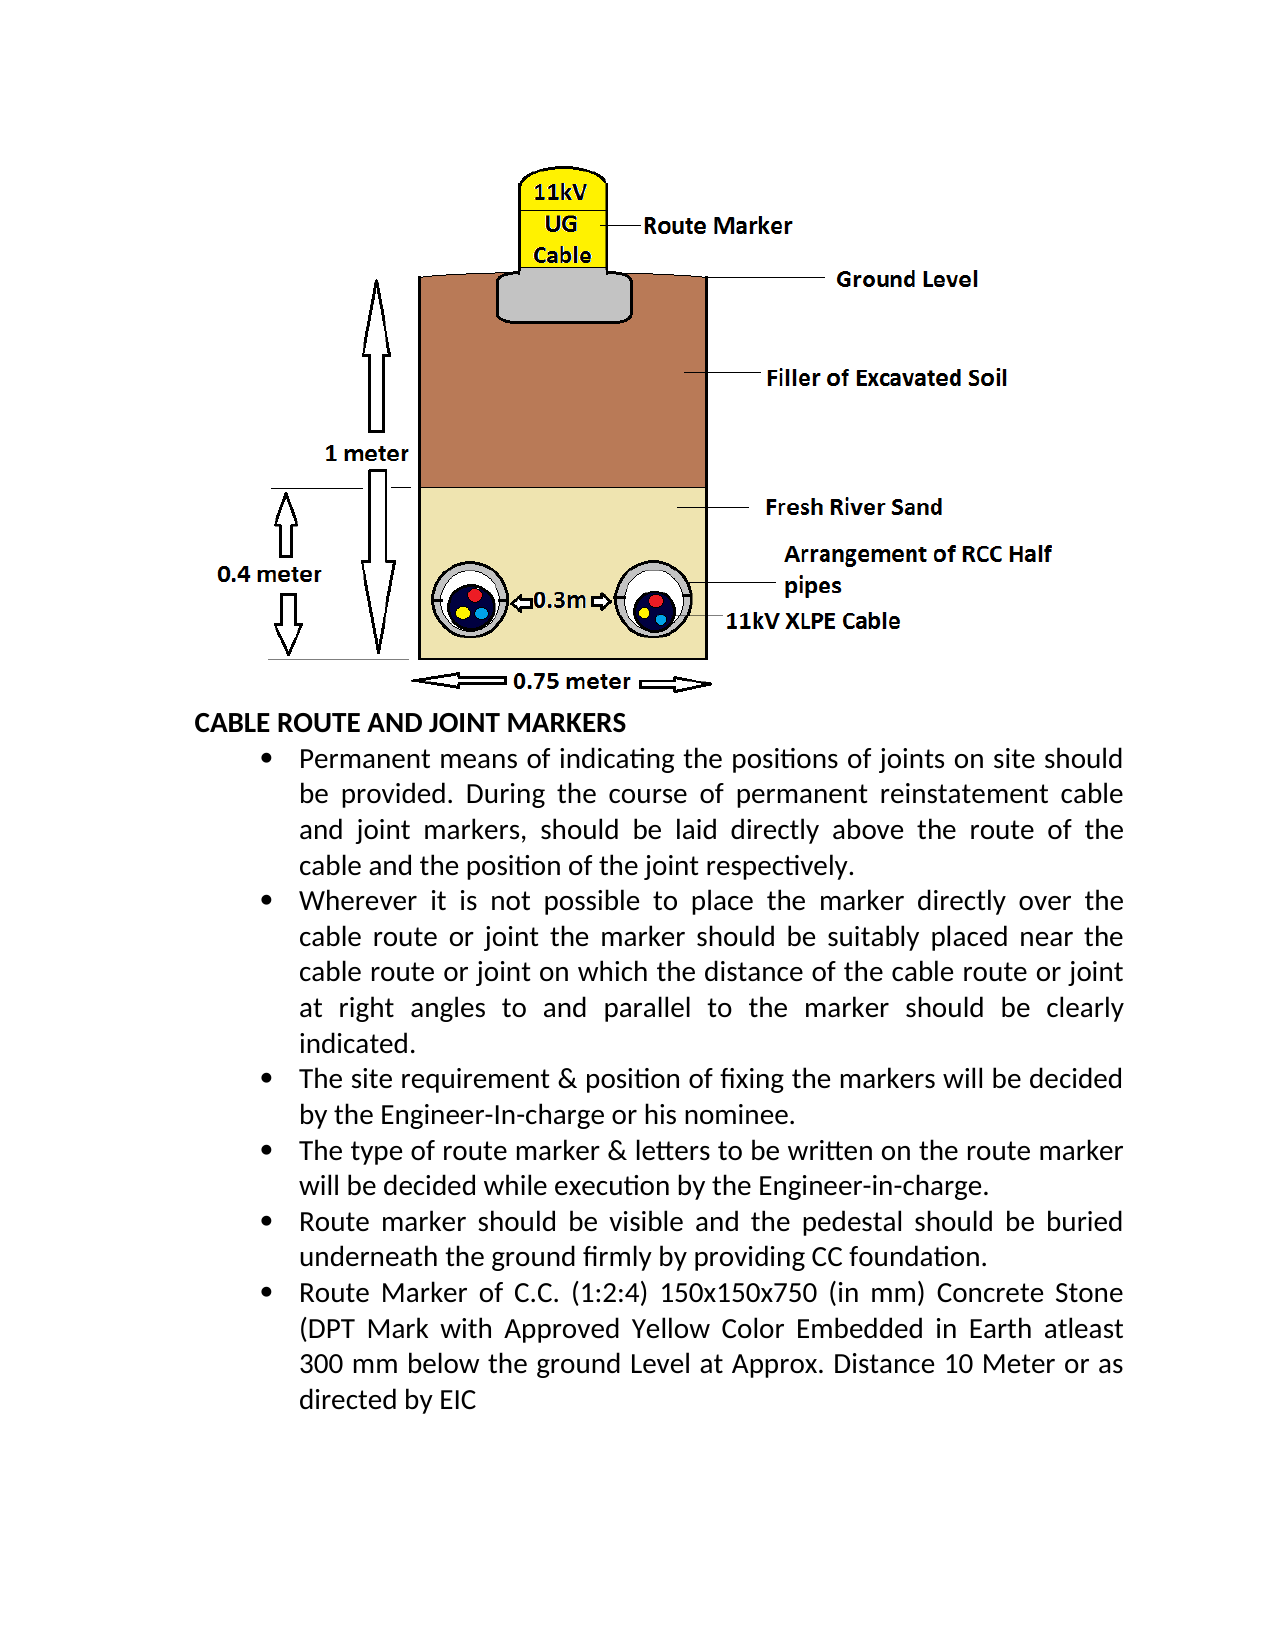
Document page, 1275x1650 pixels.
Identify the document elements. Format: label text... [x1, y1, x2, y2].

list The type of route marker & letters to be written on the route marker will be decided while execution by the Engineer-in-charge. [261, 1132, 1125, 1203]
list Wherever it is not possible to place the marker directly over the cable route or joint the marker should be suitably placed near the cable route or joint on which the distance of the cable route or joint at right angles to and parallel to the marker should be clearly indicated. [261, 882, 1125, 1060]
list Route marker should be visible and the pedestal should be buried underneath the ground firmly by providing CC foundation. [261, 1203, 1125, 1274]
list Permanent means of indicating the positions of joints on site should be provided. During the course of permanent reinstatement cable and joint markers, should be laid directly above the route of the cable and the position of the joint respectively. [261, 740, 1125, 882]
list The site requirement & position of fixing the markers will be decided by the Engineer-In-charge or his nominee. [261, 1060, 1125, 1132]
text CABLE ROUTE AND JOINT MARKERS [150, 704, 1125, 740]
picture [210, 150, 1066, 704]
list Route Marker of C.C. (1:2:4) 150x150x750 (in mm) Concrete Stone (DPT Mark with Approved Yellow Color Embedded in Earth atleast 300 mm below the ground Level at Approx. Distance 10 Meter or as directed by EIC [261, 1274, 1125, 1417]
